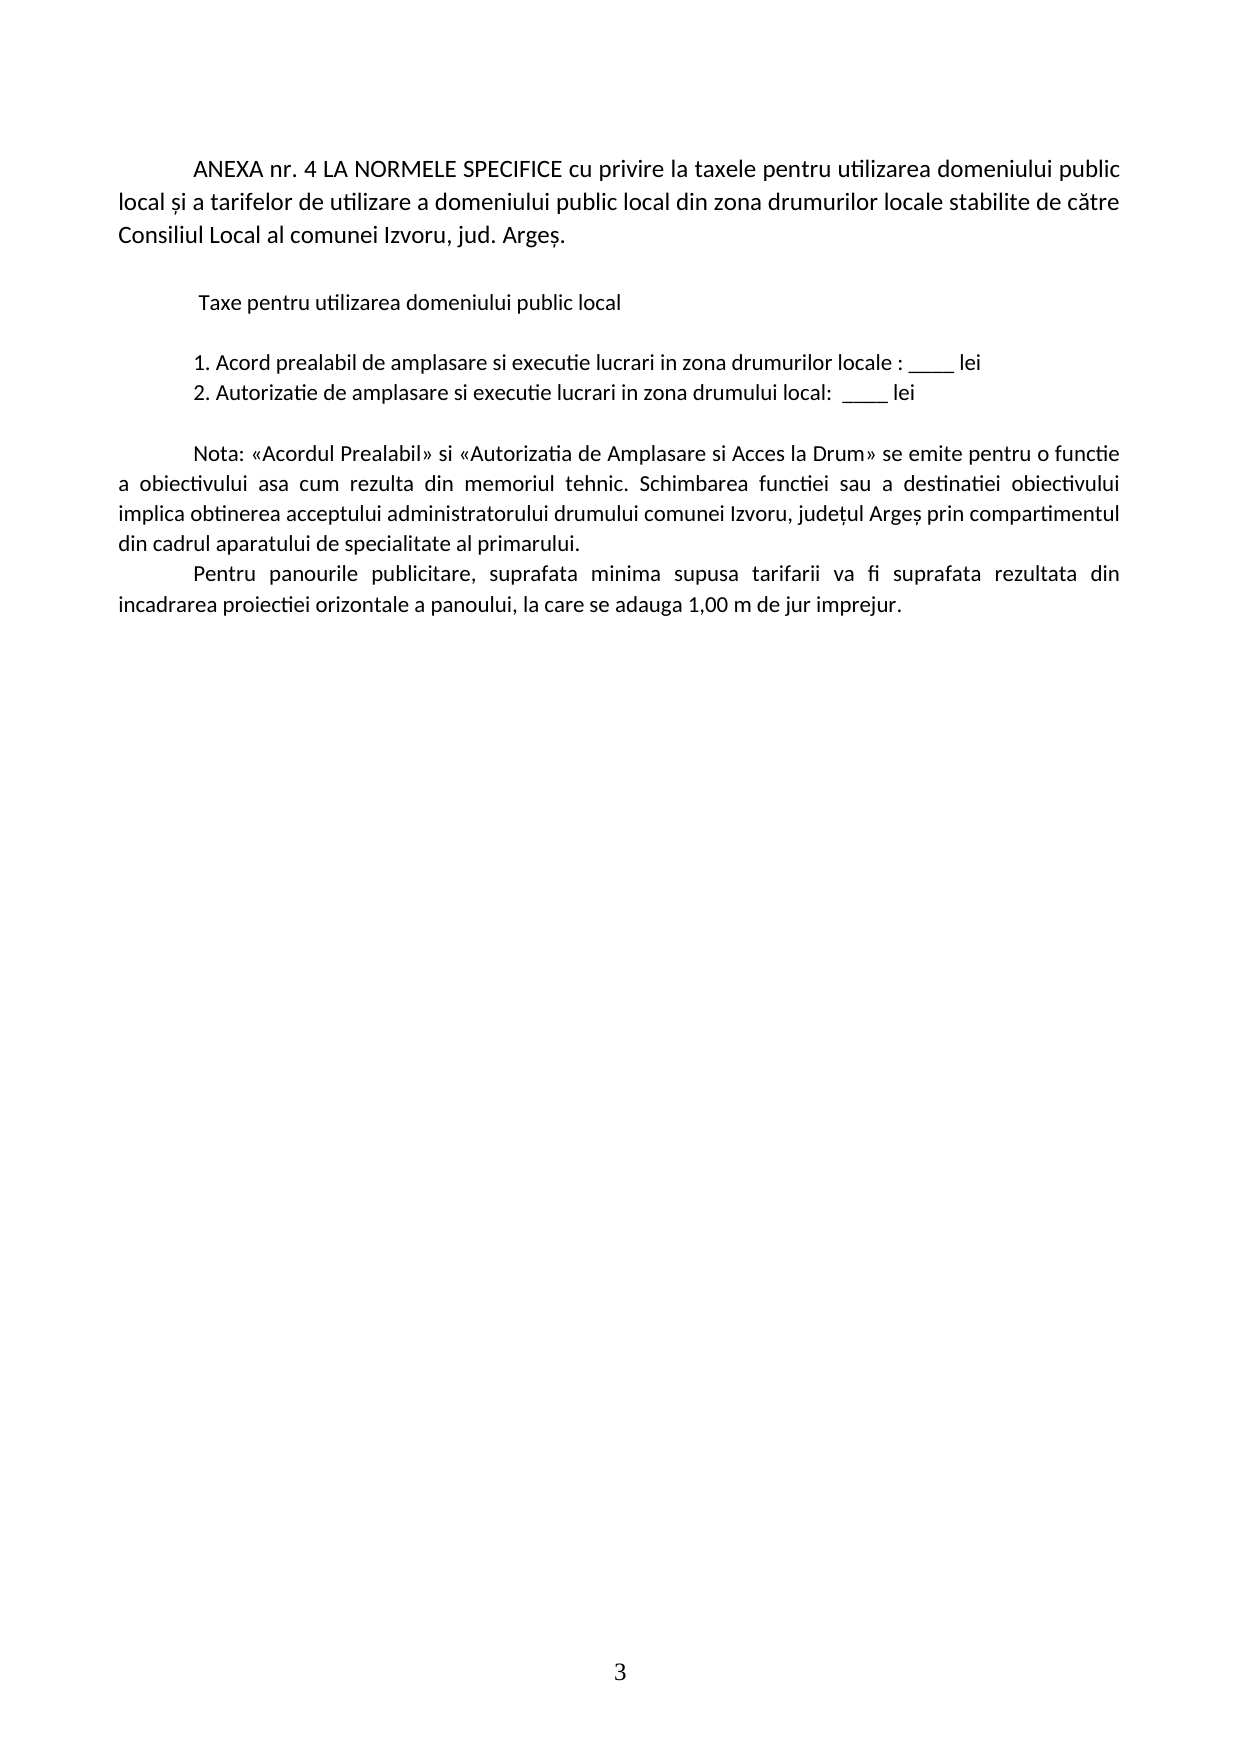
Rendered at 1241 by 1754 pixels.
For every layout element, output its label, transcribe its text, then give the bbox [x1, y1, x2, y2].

text Taxe pentru utilizarea domeniului public local [118, 288, 1122, 316]
text ANEXA nr. 4 LA NORMELE SPECIFICE cu privire la taxele pentru utilizarea domeniului public local și a tarifelor de utilizare a domeniului public local din zona drumurilor locale stabilite de către Consiliul Local al comunei Izvoru, jud. Argeș. [118, 153, 1122, 249]
text 2. Autorizatie de amplasare si executie lucrari in zona drumului local: ____ lei [118, 378, 1122, 406]
text 1. Acord prealabil de amplasare si executie lucrari in zona drumurilor locale : ____ lei [118, 348, 1122, 376]
text Pentru panourile publicitare, suprafata minima supusa tarifarii va fi suprafata rezultata din incadrarea proiectiei orizontale a panoului, la care se adauga 1,00 m de jur imprejur. [118, 559, 1122, 618]
text Nota: «Acordul Prealabil» si «Autorizatia de Amplasare si Acces la Drum» se emite pentru o functie a obiectivului asa cum rezulta din memoriul tehnic. Schimbarea functiei sau a destinatiei obiectivului implica obtinerea acceptului administratorului drumului comunei Izvoru, județul Argeș prin compartimentul din cadrul aparatului de specialitate al primarului. [118, 439, 1122, 557]
